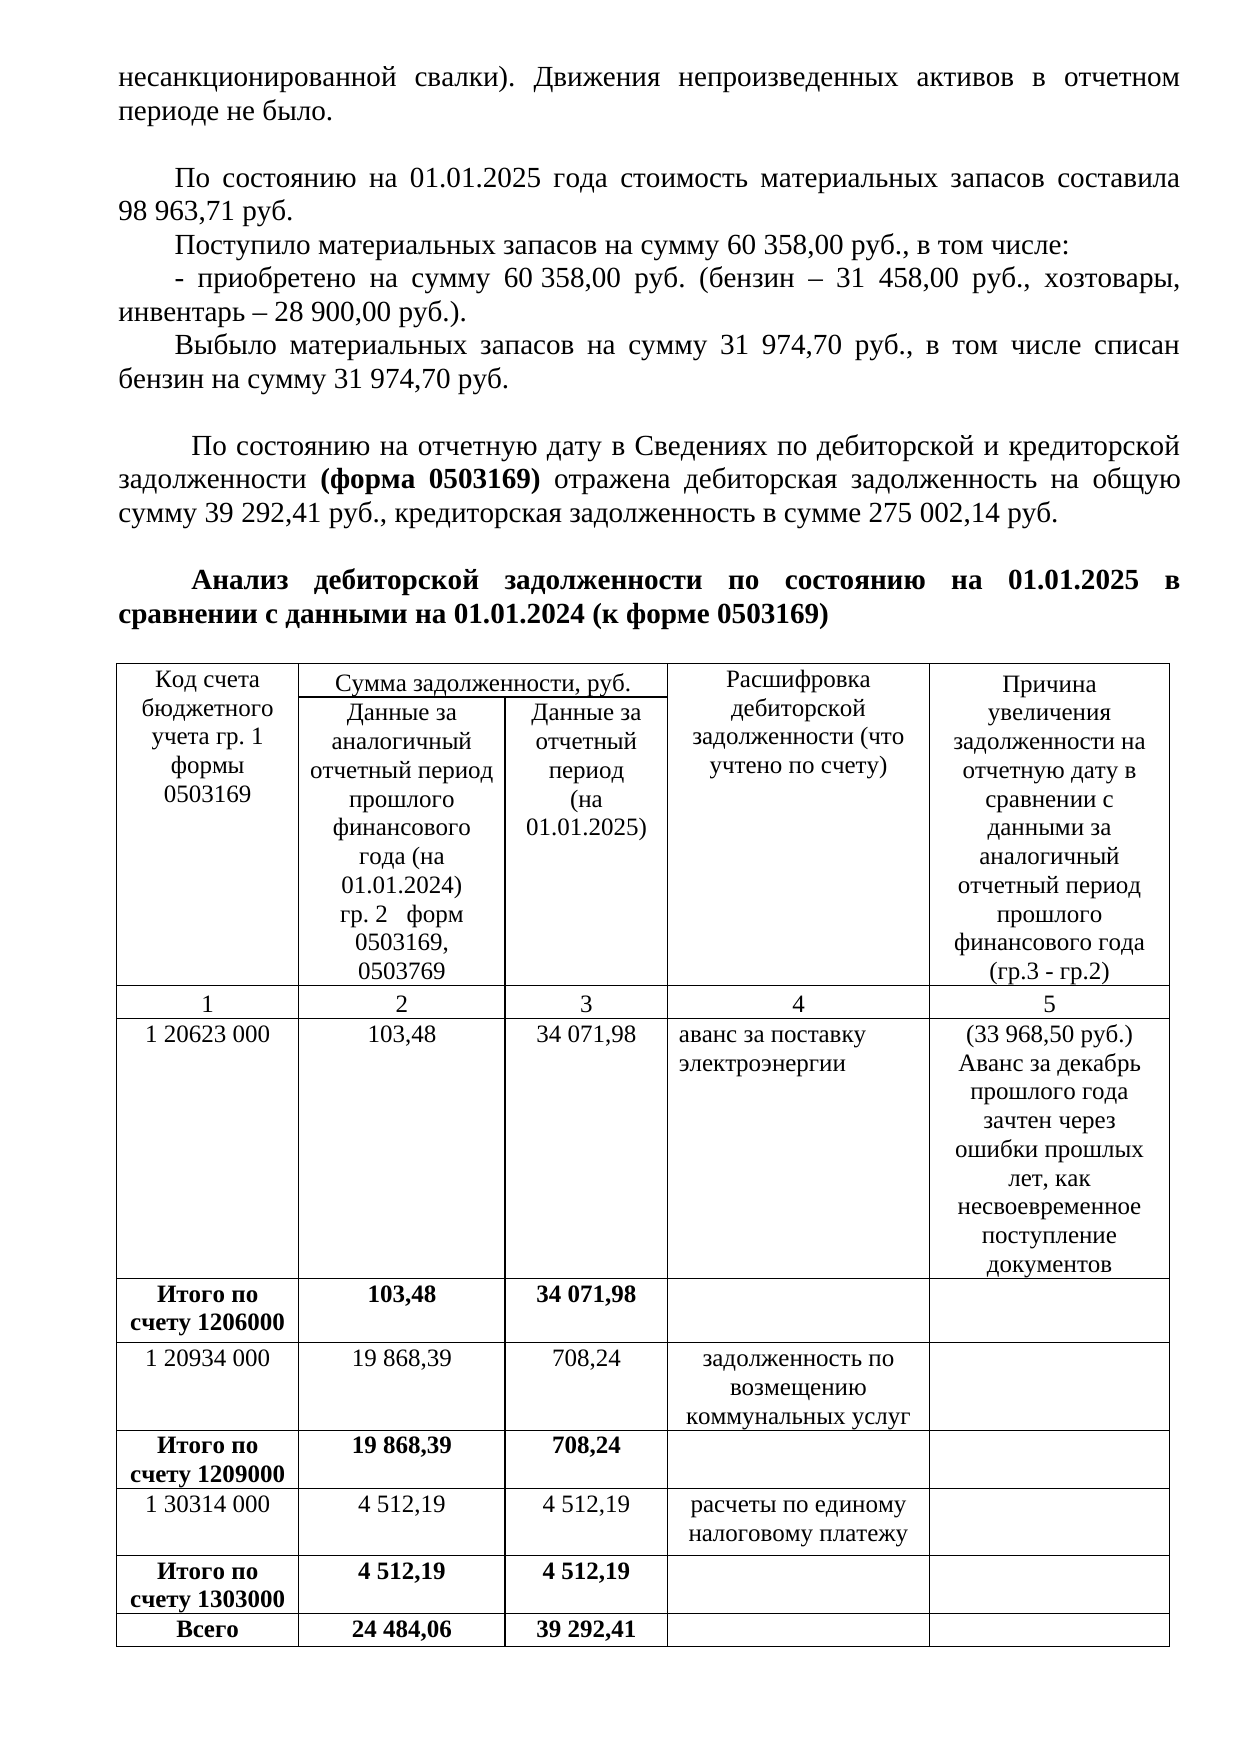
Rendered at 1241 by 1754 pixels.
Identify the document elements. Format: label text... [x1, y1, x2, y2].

text Выбыло материальных запасов на сумму 31 974,70 руб., в том числе списан бензин на сумму 31 974,70 руб. [118, 327, 1181, 394]
table_cell [668, 1556, 929, 1613]
table_cell 4 512,19 [506, 1489, 667, 1555]
table_header Расшифровка дебиторской задолженности (что учтено по счету) [668, 664, 929, 985]
table_cell [930, 1556, 1169, 1613]
table_cell 103,48 [299, 1279, 504, 1342]
table_cell Всего [117, 1614, 298, 1646]
table_cell 4 512,19 [299, 1556, 504, 1613]
table_cell 5 [930, 986, 1169, 1018]
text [118, 59, 1181, 126]
table_cell [930, 1614, 1169, 1646]
table_cell 24 484,06 [299, 1614, 504, 1646]
table_cell аванс за поставку электроэнергии [668, 1019, 929, 1278]
table_header Код счета бюджетного учета гр. 1 формы 0503169 [117, 664, 298, 985]
table_cell [930, 1489, 1169, 1555]
table_cell 34 071,98 [506, 1019, 667, 1278]
table_cell [668, 1614, 929, 1646]
table_cell 1 30314 000 [117, 1489, 298, 1555]
table_cell 4 [668, 986, 929, 1018]
table_header Причина увеличения задолженности на отчетную дату в сравнении с данными за аналогичный отчетный период прошлого финансового года (гр.3 - гр.2) [930, 664, 1169, 985]
table_cell Данные за отчетный период (на 01.01.2025) [506, 698, 667, 985]
table_cell Итого по счету 1206000 [117, 1279, 298, 1342]
table_cell 3 [506, 986, 667, 1018]
table_cell (33 968,50 руб.) Аванс за декабрь прошлого года зачтен через ошибки прошлых лет, как несвоевременное поступление документов [930, 1019, 1169, 1278]
table_cell Итого по счету 1303000 [117, 1556, 298, 1613]
table_cell 4 512,19 [506, 1556, 667, 1613]
table_cell 4 512,19 [299, 1489, 504, 1555]
text По состоянию на отчетную дату в Сведениях по дебиторской и кредиторской задолженности (форма 0503169) отражена дебиторская задолженность на общую сумму 39 292,41 руб., кредиторская задолженность в сумме 275 002,14 руб. [118, 428, 1181, 529]
table_cell 19 868,39 [299, 1343, 504, 1429]
table_cell 708,24 [506, 1431, 667, 1488]
table_cell [668, 1431, 929, 1488]
table_cell [930, 1279, 1169, 1342]
table_header Сумма задолженности, руб. [299, 664, 667, 696]
table_cell 39 292,41 [506, 1614, 667, 1646]
table_cell Итого по счету 1209000 [117, 1431, 298, 1488]
table_cell [668, 1279, 929, 1342]
table_cell расчеты по единому налоговому платежу [668, 1489, 929, 1555]
table_cell 1 20623 000 [117, 1019, 298, 1278]
table_cell 34 071,98 [506, 1279, 667, 1342]
table_cell 19 868,39 [299, 1431, 504, 1488]
table_cell [930, 1343, 1169, 1429]
table_cell 103,48 [299, 1019, 504, 1278]
table_cell 1 [117, 986, 298, 1018]
text Анализ дебиторской задолженности по состоянию на 01.01.2025 в сравнении с данными на 01.01.2024 (к форме 0503169) [118, 562, 1181, 629]
table_cell Данные за аналогичный отчетный период прошлого финансового года (на 01.01.2024) гр. 2 форм 0503169, 0503769 [299, 698, 504, 985]
table_cell [930, 1431, 1169, 1488]
table_cell 708,24 [506, 1343, 667, 1429]
table_cell 2 [299, 986, 504, 1018]
table_cell 1 20934 000 [117, 1343, 298, 1429]
text Поступило материальных запасов на сумму 60 358,00 руб., в том числе: [118, 227, 1181, 260]
table_cell задолженность по возмещению коммунальных услуг [668, 1343, 929, 1429]
text По состоянию на 01.01.2025 года стоимость материальных запасов составила 98 963,71 руб. [118, 160, 1181, 227]
text - приобретено на сумму 60 358,00 руб. (бензин – 31 458,00 руб., хозтовары, инвентарь – 28 900,00 руб.). [118, 260, 1181, 327]
